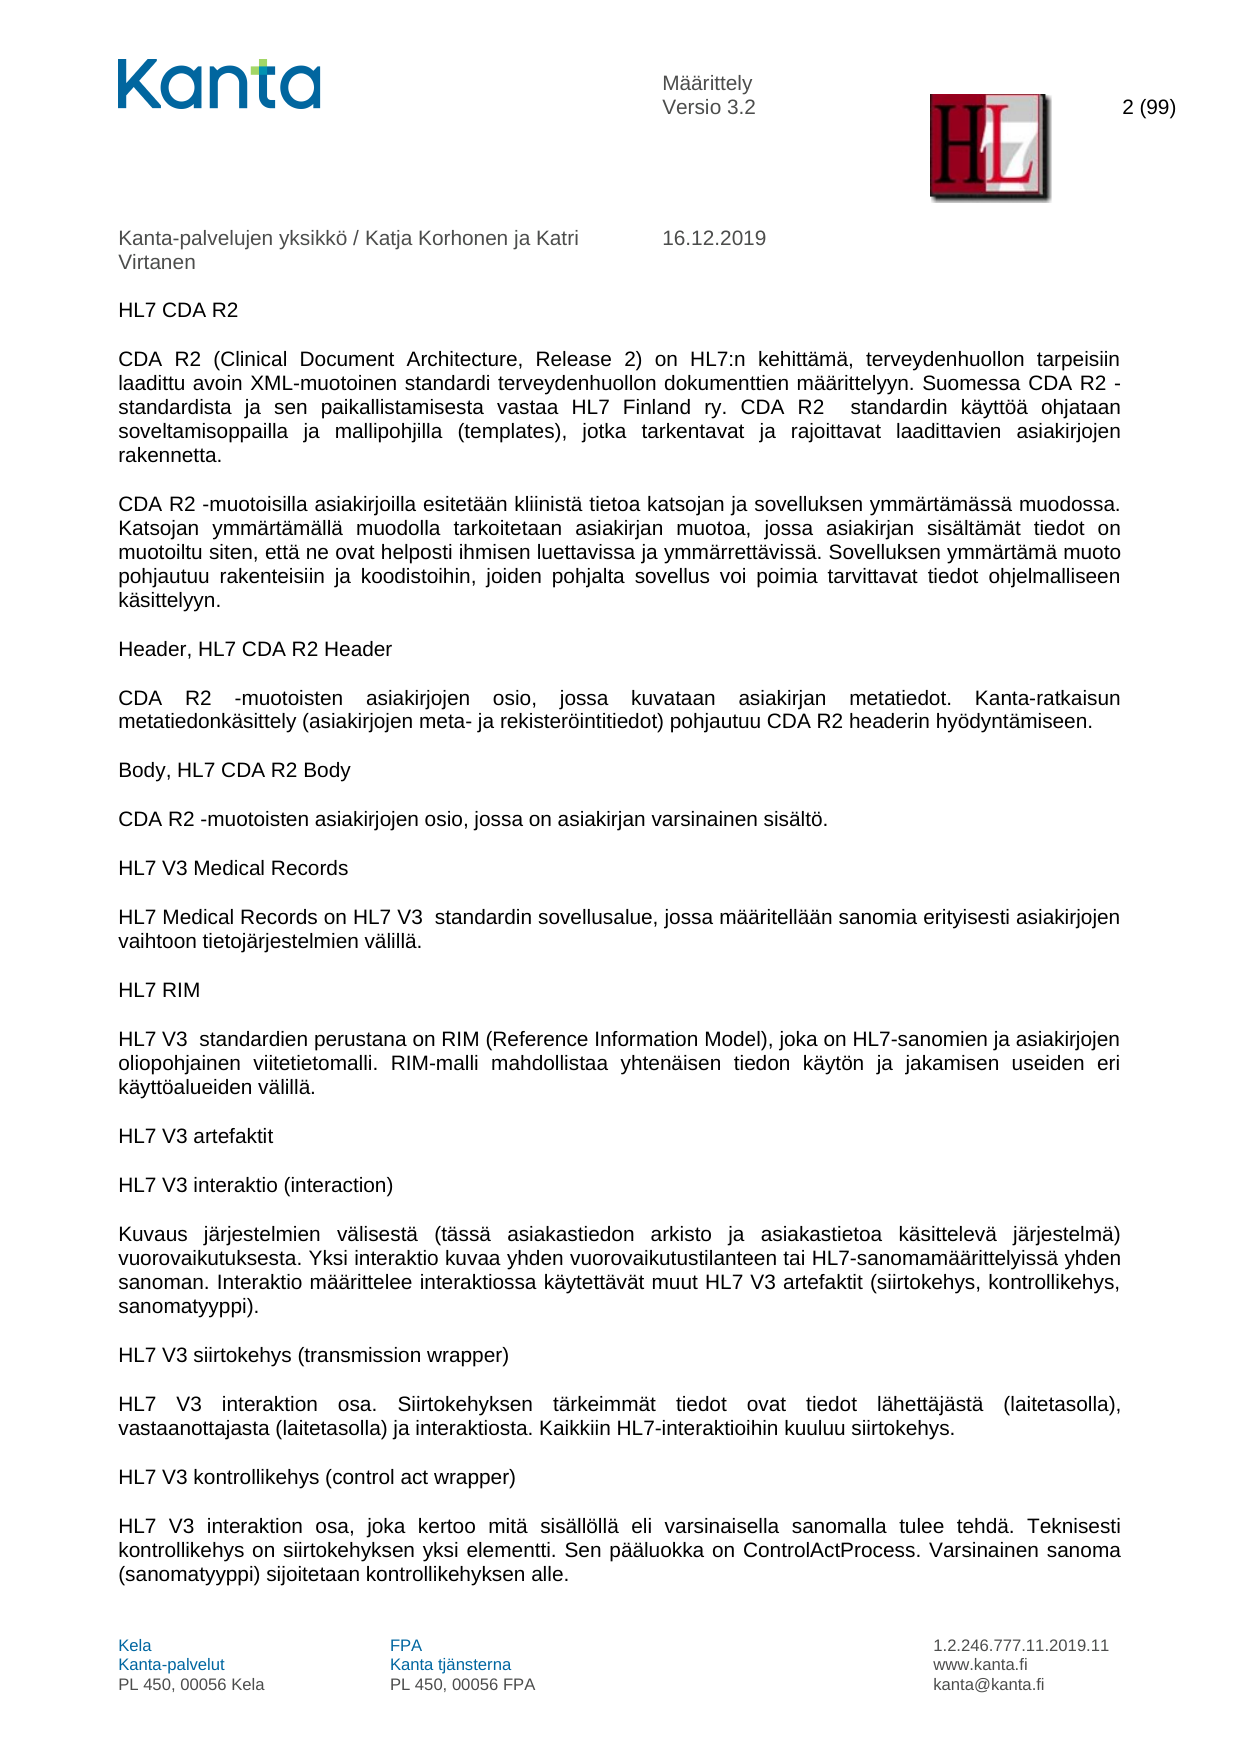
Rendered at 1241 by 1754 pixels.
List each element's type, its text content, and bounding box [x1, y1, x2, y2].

text HL7 V3 interaktio (interaction) [118, 1173, 1122, 1197]
text HL7 V3 kontrollikehys (control act wrapper) [118, 1464, 1122, 1488]
text CDA R2 -muotoisten asiakirjojen osio, jossa on asiakirjan varsinainen sisältö. [118, 807, 1122, 831]
picture [118, 59, 321, 109]
text CDA R2 -muotoisilla asiakirjoilla esitetään kliinistä tietoa katsojan ja sovelluksen ymmärtämässä muodossa. Katsojan ymmärtämällä muodolla tarkoitetaan asiakirjan muotoa, jossa asiakirjan sisältämät tiedot on muotoiltu siten, että ne ovat helposti ihmisen luettavissa ja ymmärrettävissä. Sovelluksen ymmärtämä muoto pohjautuu rakenteisiin ja koodistoihin, joiden pohjalta sovellus voi poimia tarvittavat tiedot ohjelmalliseen käsittelyyn. [118, 492, 1122, 611]
text HL7 V3 Medical Records [118, 856, 1122, 880]
text CDA R2 -muotoisten asiakirjojen osio, jossa kuvataan asiakirjan metatiedot. Kanta-ratkaisun metatiedonkäsittely (asiakirjojen meta- ja rekisteröintitiedot) pohjautuu CDA R2 headerin hyödyntämiseen. [118, 685, 1122, 733]
text HL7 V3 interaktion osa. Siirtokehyksen tärkeimmät tiedot ovat tiedot lähettäjästä (laitetasolla), vastaanottajasta (laitetasolla) ja interaktiosta. Kaikkiin HL7-interaktioihin kuuluu siirtokehys. [118, 1392, 1122, 1439]
text HL7 V3 siirtokehys (transmission wrapper) [118, 1343, 1122, 1367]
text HL7 CDA R2 [118, 298, 1122, 322]
text Header, HL7 CDA R2 Header [118, 636, 1122, 660]
text HL7 V3 artefaktit [118, 1124, 1122, 1148]
text HL7 V3 interaktion osa, joka kertoo mitä sisällöllä eli varsinaisella sanomalla tulee tehdä. Teknisesti kontrollikehys on siirtokehyksen yksi elementti. Sen pääluokka on ControlActProcess. Varsinainen sanoma (sanomatyyppi) sijoitetaan kontrollikehyksen alle. [118, 1513, 1122, 1585]
text Kuvaus järjestelmien välisestä (tässä asiakastiedon arkisto ja asiakastietoa käsittelevä järjestelmä) vuorovaikutuksesta. Yksi interaktio kuvaa yhden vuorovaikutustilanteen tai HL7-sanomamäärittelyissä yhden sanoman. Interaktio määrittelee interaktiossa käytettävät muut HL7 V3 artefaktit (siirtokehys, kontrollikehys, sanomatyyppi). [118, 1222, 1122, 1318]
text HL7 Medical Records on HL7 V3 standardin sovellusalue, jossa määritellään sanomia erityisesti asiakirjojen vaihtoon tietojärjestelmien välillä. [118, 905, 1122, 953]
picture [930, 94, 1053, 203]
text CDA R2 (Clinical Document Architecture, Release 2) on HL7:n kehittämä, terveydenhuollon tarpeisiin laadittu avoin XML-muotoinen standardi terveydenhuollon dokumenttien määrittelyyn. Suomessa CDA R2 -standardista ja sen paikallistamisesta vastaa HL7 Finland ry. CDA R2 standardin käyttöä ohjataan soveltamisoppailla ja mallipohjilla (templates), jotka tarkentavat ja rajoittavat laadittavien asiakirjojen rakennetta. [118, 347, 1122, 467]
text Body, HL7 CDA R2 Body [118, 758, 1122, 782]
text HL7 V3 standardien perustana on RIM (Reference Information Model), joka on HL7-sanomien ja asiakirjojen oliopohjainen viitetietomalli. RIM-malli mahdollistaa yhtenäisen tiedon käytön ja jakamisen useiden eri käyttöalueiden välillä. [118, 1027, 1122, 1099]
text HL7 RIM [118, 978, 1122, 1002]
